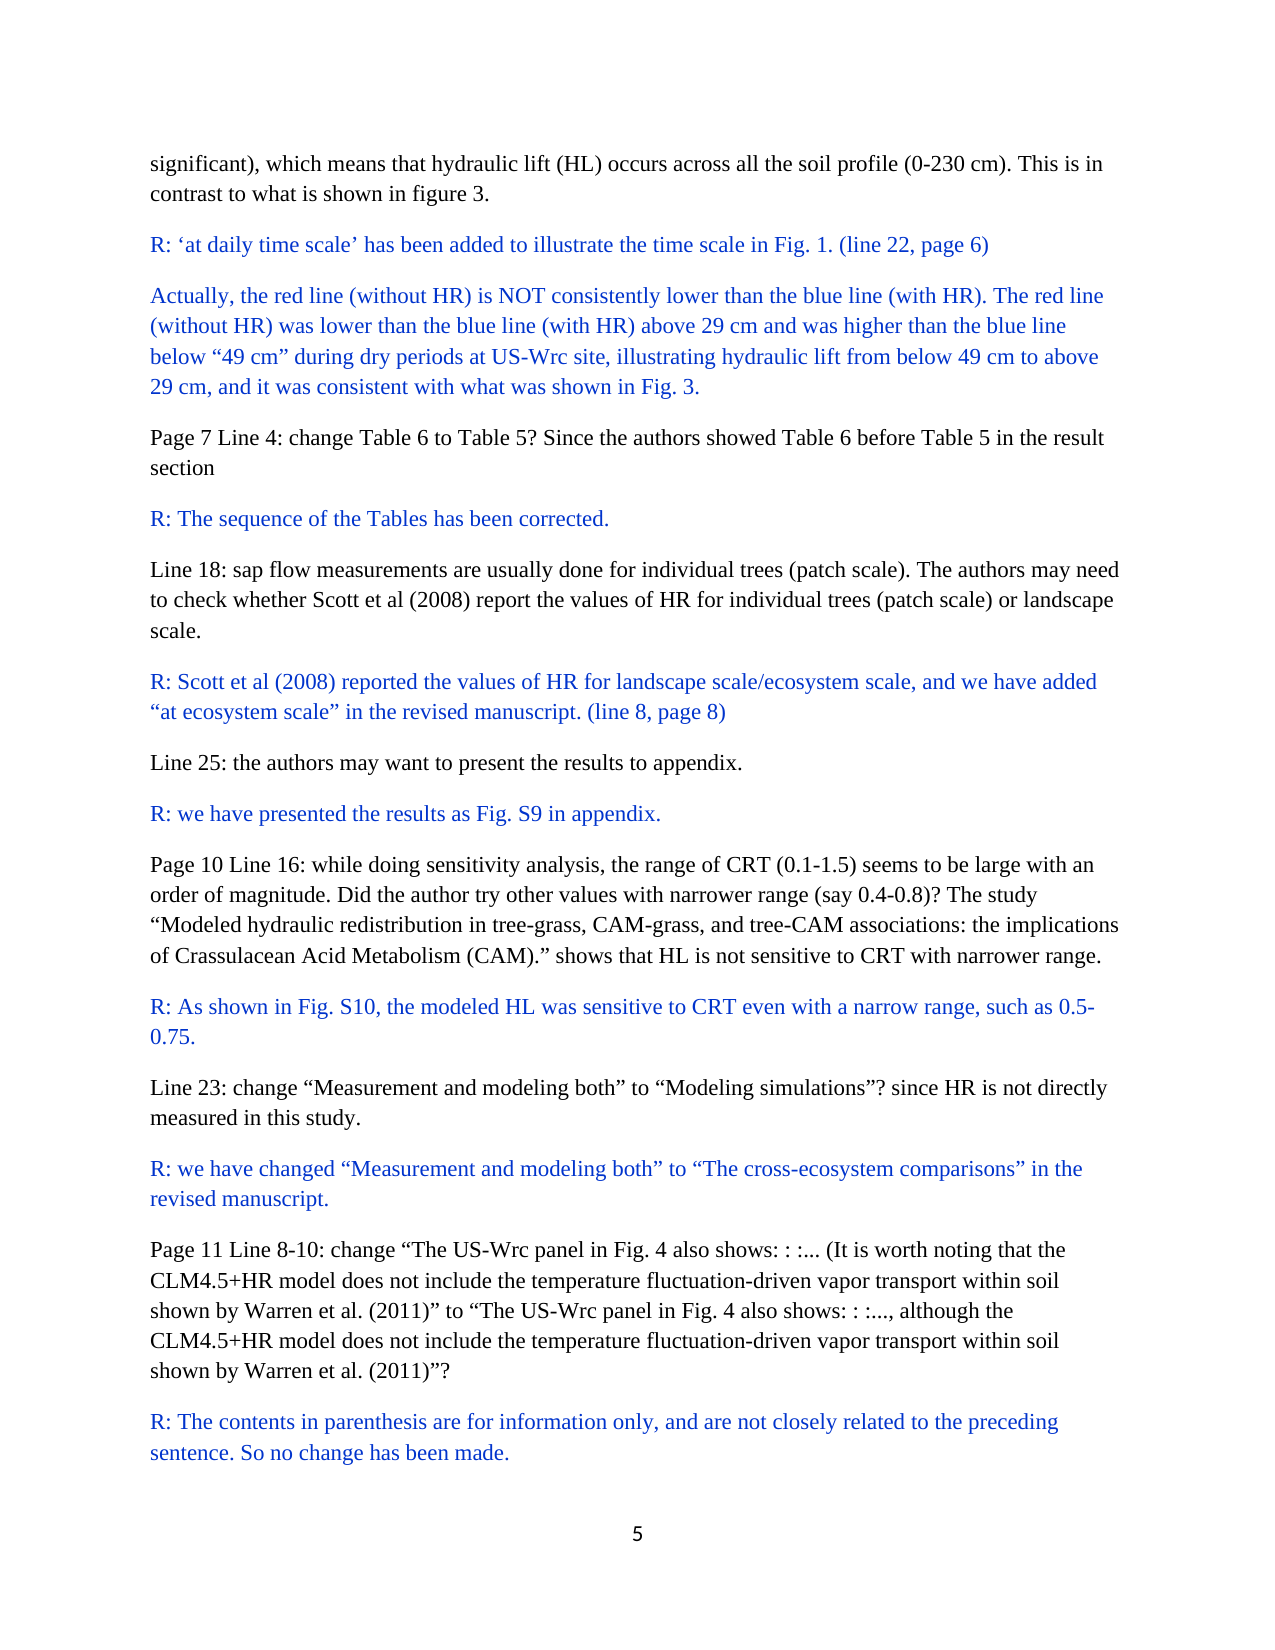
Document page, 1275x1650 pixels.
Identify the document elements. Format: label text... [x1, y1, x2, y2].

text Page 7 Line 4: change Table 6 to Table 5? Since the authors showed Table 6 before Table 5 in the result section [150, 424, 1125, 481]
text R: we have changed “Measurement and modeling both” to “The cross-ecosystem comparisons” in the revised manuscript. [150, 1155, 1125, 1212]
text Page 11 Line 8-10: change “The US-Wrc panel in Fig. 4 also shows: : :... (It is worth noting that the CLM4.5+HR model does not include the temperature fluctuation-driven vapor transport within soil shown by Warren et al. (2011)” to “The US-Wrc panel in Fig. 4 also shows: : :..., although the CLM4.5+HR model does not include the temperature fluctuation-driven vapor transport within soil shown by Warren et al. (2011)”? [150, 1236, 1125, 1384]
text Actually, the red line (without HR) is NOT consistently lower than the blue line (with HR). The red line (without HR) was lower than the blue line (with HR) above 29 cm and was higher than the blue line below “49 cm” during dry periods at US-Wrc site, illustrating hydraulic lift from below 49 cm to above 29 cm, and it was consistent with what was shown in Fig. 3. [150, 282, 1125, 399]
text Page 10 Line 16: while doing sensitivity analysis, the range of CRT (0.1-1.5) seems to be large with an order of magnitude. Did the author try other values with narrower range (say 0.4-0.8)? The study “Modeled hydraulic redistribution in tree-grass, CAM-grass, and tree-CAM associations: the implications of Crassulacean Acid Metabolism (CAM).” shows that HL is not sensitive to CRT with narrower range. [150, 851, 1125, 968]
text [150, 150, 1125, 207]
text R: The sequence of the Tables has been corrected. [150, 505, 1125, 532]
text Line 18: sap flow measurements are usually done for individual trees (patch scale). The authors may need to check whether Scott et al (2008) report the values of HR for individual trees (patch scale) or landscape scale. [150, 556, 1125, 643]
text R: Scott et al (2008) reported the values of HR for landscape scale/ecosystem scale, and we have added “at ecosystem scale” in the revised manuscript. (line 8, page 8) [150, 668, 1125, 724]
text Line 25: the authors may want to present the results to appendix. [150, 749, 1125, 775]
text R: As shown in Fig. S10, the modeled HL was sensitive to CRT even with a narrow range, such as 0.5-0.75. [150, 993, 1125, 1049]
text R: we have presented the results as Fig. S9 in appendix. [150, 800, 1125, 826]
text R: The contents in parenthesis are for information only, and are not closely related to the preceding sentence. So no change has been made. [150, 1408, 1125, 1465]
text R: ‘at daily time scale’ has been added to illustrate the time scale in Fig. 1. (line 22, page 6) [150, 231, 1125, 258]
text Line 23: change “Measurement and modeling both” to “Modeling simulations”? since HR is not directly measured in this study. [150, 1074, 1125, 1131]
